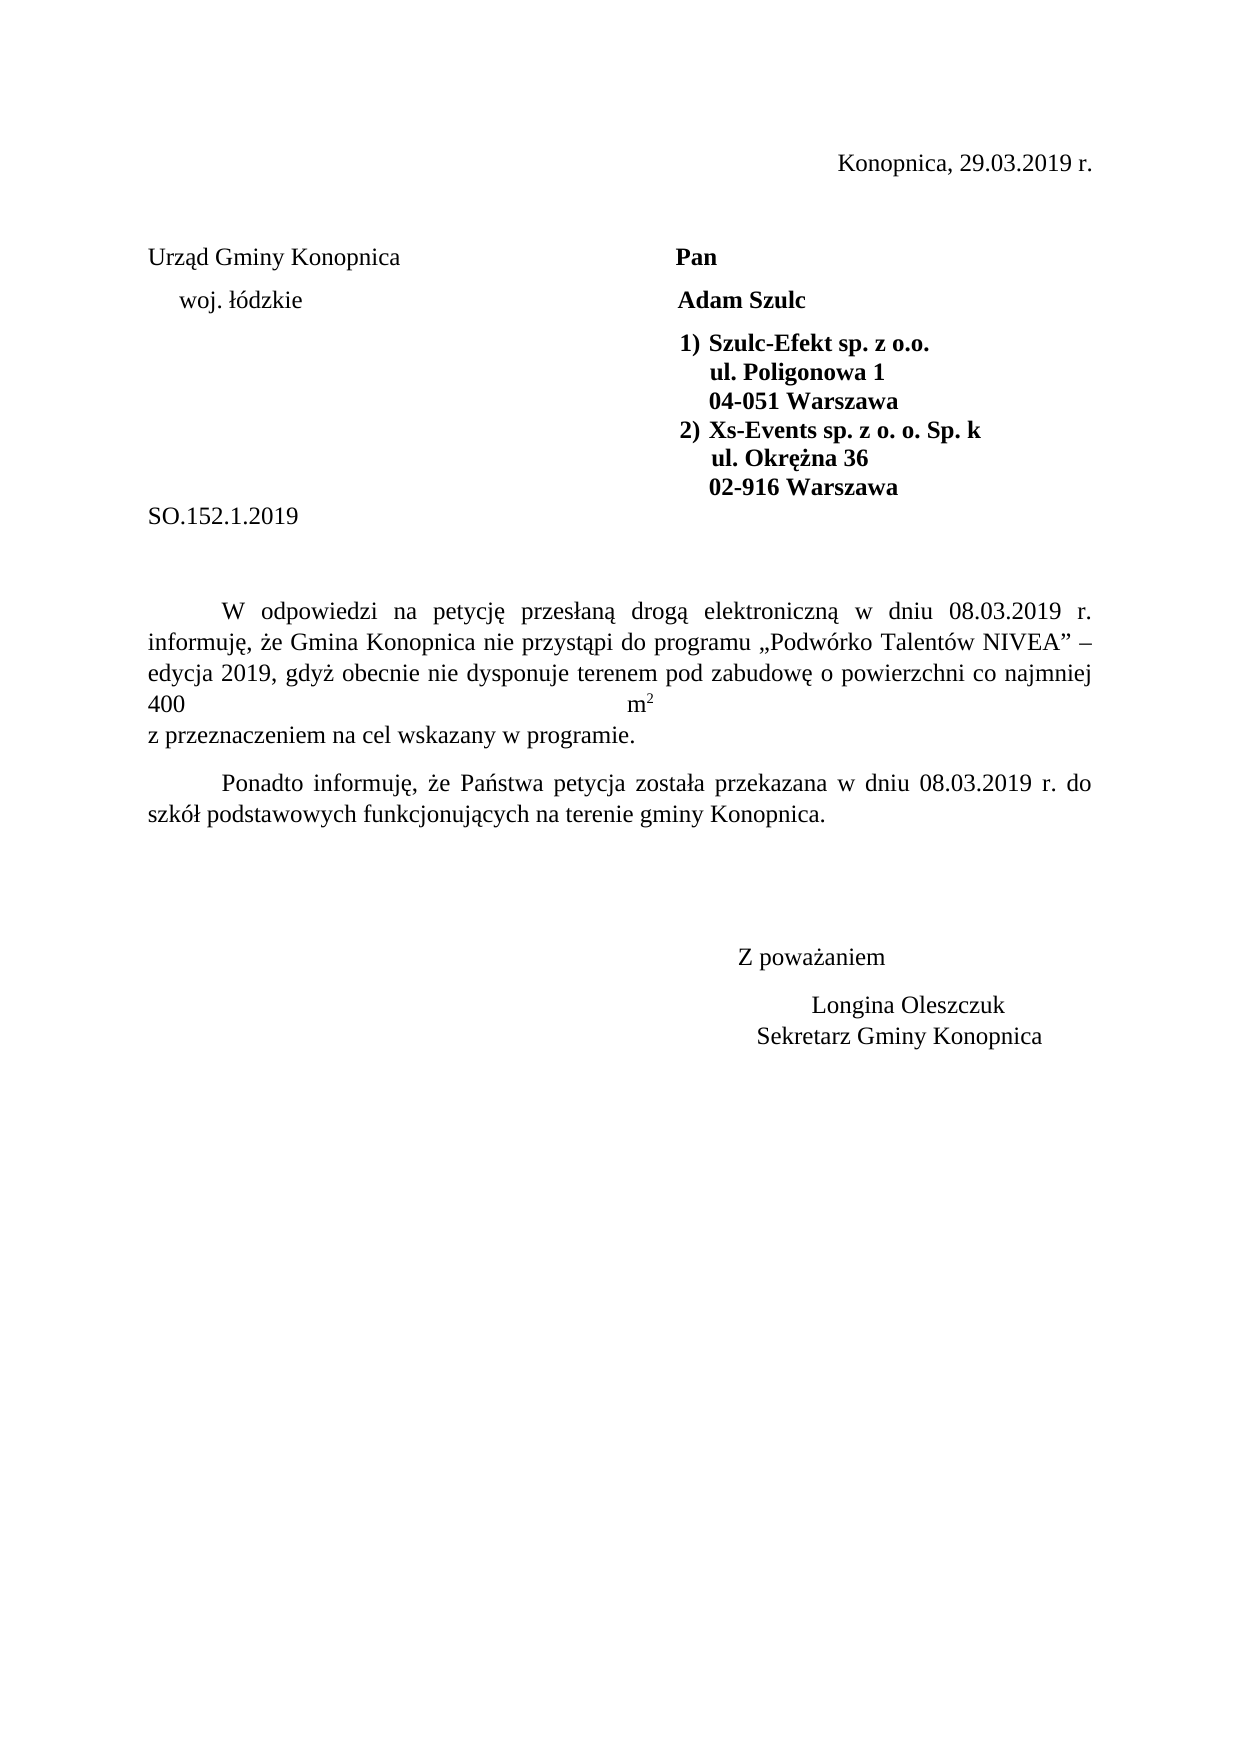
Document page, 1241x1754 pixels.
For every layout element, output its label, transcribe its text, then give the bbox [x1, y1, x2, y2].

text Konopnica, 29.03.2019 r. [148, 148, 1093, 176]
text Longina Oleszczuk [148, 990, 1093, 1019]
text W odpowiedzi na petycję przesłaną drogą elektroniczną w dniu 08.03.2019 r. informuję, że Gmina Konopnica nie przystąpi do programu „Podwórko Talentów NIVEA” – edycja 2019, gdyż obecnie nie dysponuje terenem pod zabudowę o powierzchni co najmniej 400 m2 z przeznaczeniem na cel wskazany w programie. [148, 596, 1093, 749]
text Sekretarz Gminy Konopnica [148, 1021, 1093, 1050]
text 04-051 Warszawa [613, 386, 1093, 415]
text SO.152.1.2019 [148, 501, 1093, 530]
text Urząd Gminy Konopnica Pan woj. łódzkie Adam Szulc [148, 242, 1093, 314]
list Szulc-Efekt sp. z o.o. [679, 328, 1093, 357]
text Ponadto informuję, że Państwa petycja została przekazana w dniu 08.03.2019 r. do szkół podstawowych funkcjonujących na terenie gminy Konopnica. [148, 768, 1093, 828]
list ul. Okrężna 36 [223, 443, 1093, 472]
list Xs-Events sp. z o. o. Sp. k [679, 415, 1093, 443]
list 02-916 Warszawa [223, 472, 1093, 501]
text ul. Poligonowa 1 [148, 357, 1093, 386]
text Z poważaniem [148, 942, 1093, 971]
